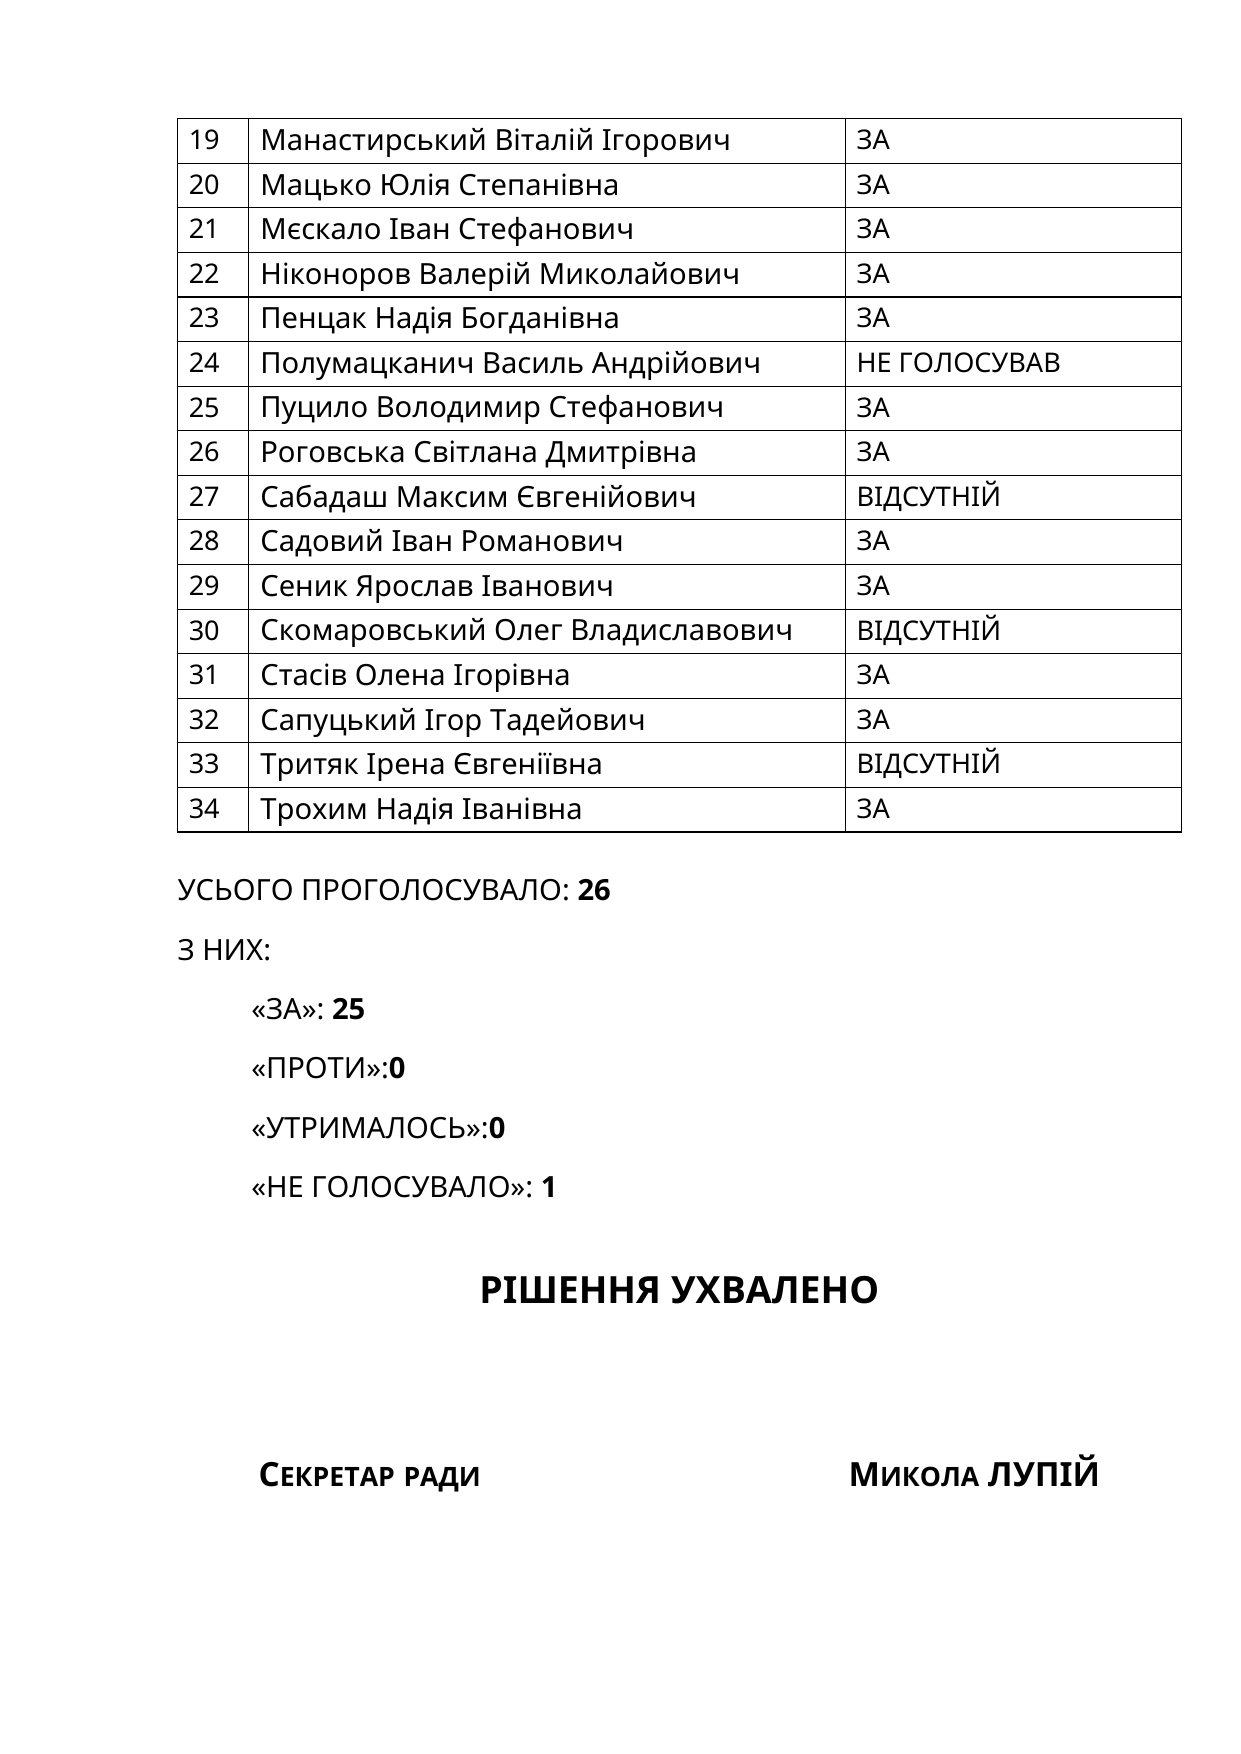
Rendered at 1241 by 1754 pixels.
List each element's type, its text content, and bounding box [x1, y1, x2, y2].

table_cell 27 [178, 476, 248, 519]
table_cell ЗА [846, 164, 1181, 207]
table_cell ВІДСУТНІЙ [846, 743, 1181, 787]
table_cell ЗА [846, 253, 1181, 296]
text «ЗА»: 25 [177, 988, 1181, 1028]
table_cell Ніконоров Валерій Миколайович [249, 253, 845, 296]
table_cell Пуцило Володимир Стефанович [249, 387, 845, 430]
table_cell Садовий Іван Романович [249, 520, 845, 564]
table_cell 31 [178, 654, 248, 698]
table_cell Мєскало Іван Стефанович [249, 208, 845, 252]
table_cell Тритяк Ірена Євгеніївна [249, 743, 845, 787]
table_cell Трохим Надія Іванівна [249, 788, 845, 831]
table_cell ЗА [846, 208, 1181, 252]
table_cell Сапуцький Ігор Тадейович [249, 699, 845, 742]
table_cell 28 [178, 520, 248, 564]
table_cell ЗА [846, 788, 1181, 831]
table_cell Манастирський Віталій Ігорович [249, 119, 845, 163]
table_cell ЗА [846, 520, 1181, 564]
table_cell 25 [178, 387, 248, 430]
table_cell ЗА [846, 298, 1181, 341]
table_cell Сеник Ярослав Іванович [249, 565, 845, 608]
table_cell 21 [178, 208, 248, 252]
text Секретар ради Микола ЛУПІЙ [177, 1450, 1181, 1496]
text РІШЕННЯ УХВАЛЕНО [177, 1263, 1181, 1314]
table_cell 23 [178, 298, 248, 341]
table_cell 26 [178, 431, 248, 475]
text «НЕ ГОЛОСУВАЛО»: 1 [177, 1167, 1181, 1206]
table_cell Полумацканич Василь Андрійович [249, 342, 845, 386]
table_cell 19 [178, 119, 248, 163]
table_cell 30 [178, 610, 248, 653]
table_cell Роговська Світлана Дмитрівна [249, 431, 845, 475]
table_cell ВІДСУТНІЙ [846, 610, 1181, 653]
table_cell ВІДСУТНІЙ [846, 476, 1181, 519]
table_cell Пенцак Надія Богданівна [249, 298, 845, 341]
table_cell НЕ ГОЛОСУВАВ [846, 342, 1181, 386]
table_cell 22 [178, 253, 248, 296]
text Усього проголосувало: 26 [177, 869, 1181, 909]
table_cell 34 [178, 788, 248, 831]
table_cell ЗА [846, 565, 1181, 608]
table_cell 29 [178, 565, 248, 608]
table_cell ЗА [846, 387, 1181, 430]
text «ПРОТИ»:0 [177, 1048, 1181, 1087]
table_cell Сабадаш Максим Євгенійович [249, 476, 845, 519]
table_cell Скомаровський Олег Владиславович [249, 610, 845, 653]
table_cell 20 [178, 164, 248, 207]
text «УТРИМАЛОСЬ»:0 [177, 1107, 1181, 1147]
table_cell ЗА [846, 431, 1181, 475]
table_cell Стасів Олена Ігорівна [249, 654, 845, 698]
table_cell 33 [178, 743, 248, 787]
table_cell ЗА [846, 654, 1181, 698]
table_cell 24 [178, 342, 248, 386]
text З НИХ: [177, 929, 1181, 968]
table_cell 32 [178, 699, 248, 742]
table_cell ЗА [846, 699, 1181, 742]
table_cell Мацько Юлія Степанівна [249, 164, 845, 207]
table_cell ЗА [846, 119, 1181, 163]
